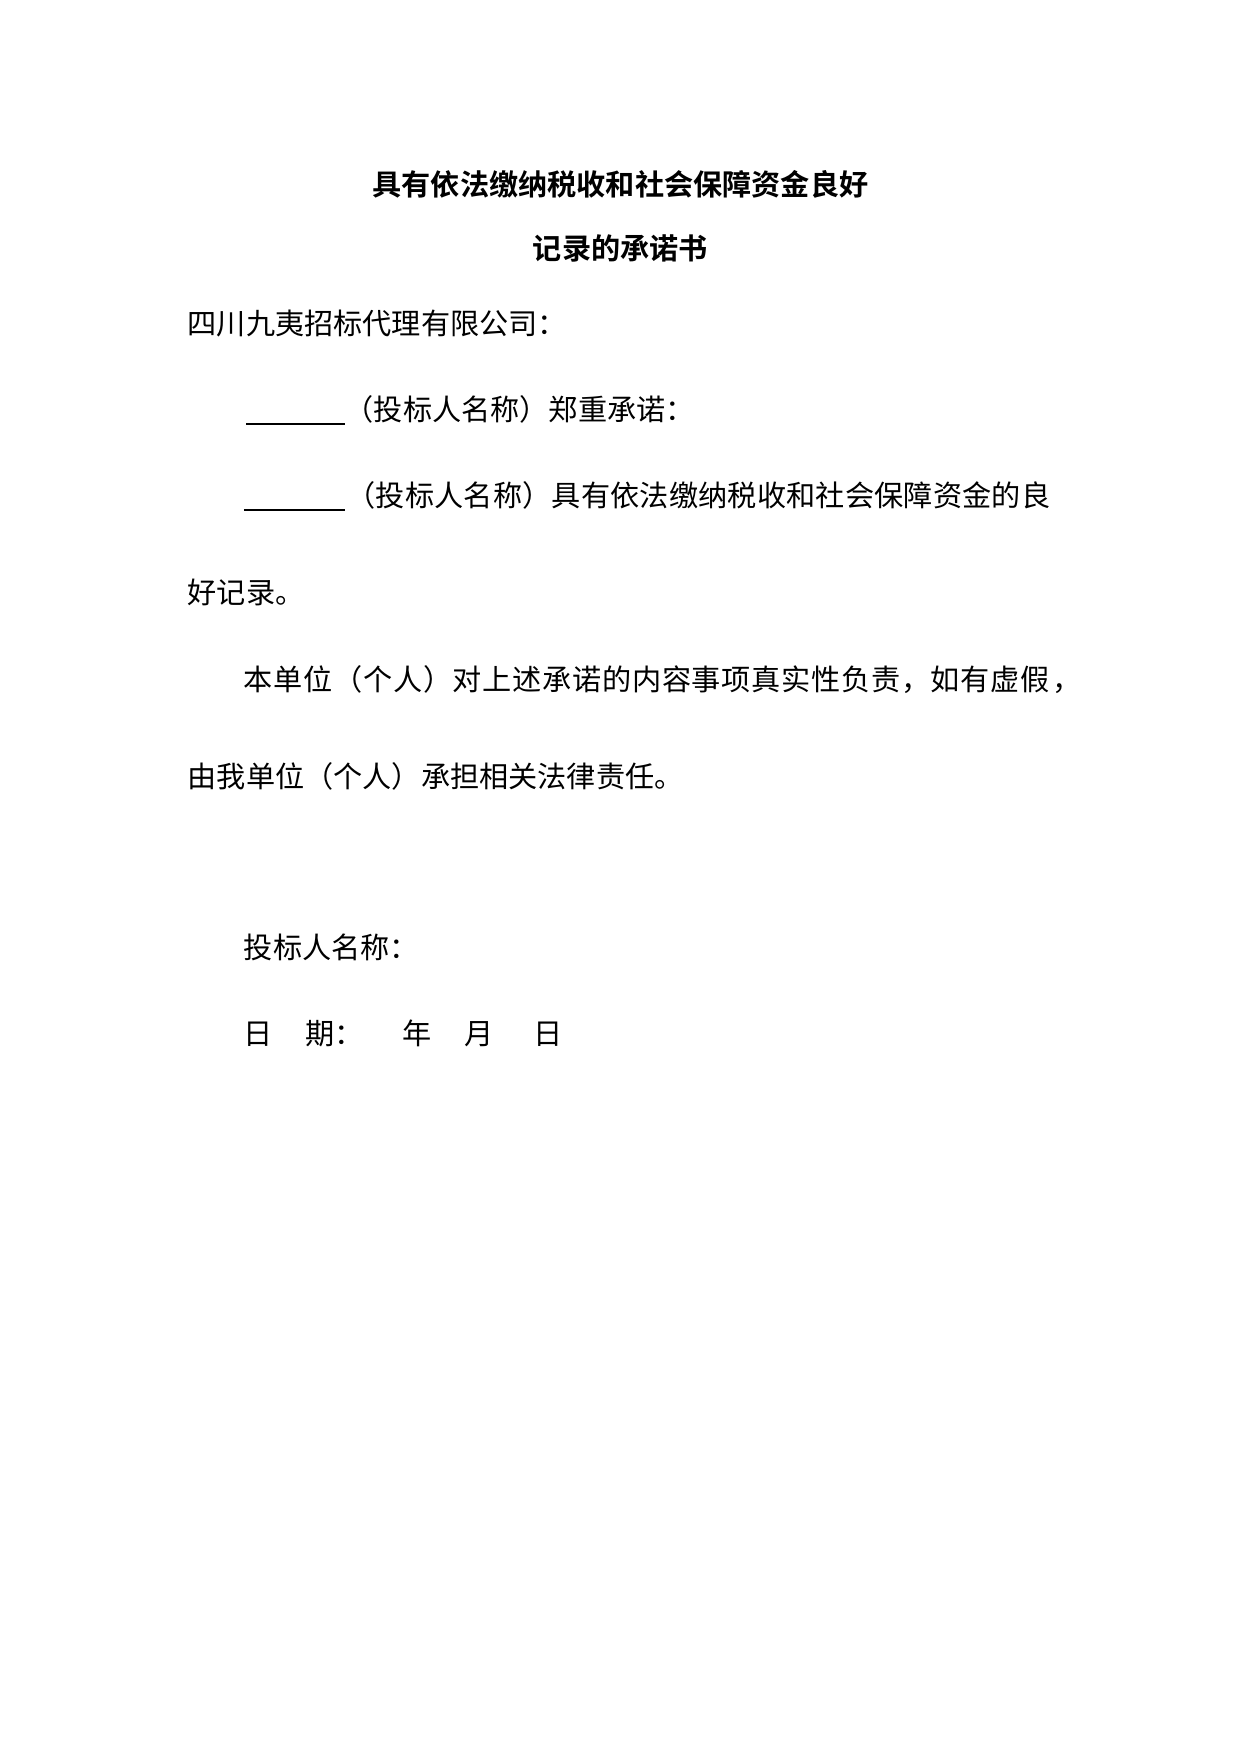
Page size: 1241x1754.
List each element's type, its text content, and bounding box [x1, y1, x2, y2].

text 具有依法缴纳税收和社会保障资金良好 [187, 162, 1053, 204]
text 投标人名称： [187, 913, 1053, 978]
text 本单位（个人）对上述承诺的内容事项真实性负责，如有虚假，由我单位（个人）承担相关法律责任。 [187, 645, 1053, 807]
text 记录的承诺书 [187, 225, 1053, 268]
text （投标人名称）具有依法缴纳税收和社会保障资金的良好记录。 [187, 461, 1053, 624]
text 日 期： 年 月 日 [187, 999, 1053, 1064]
text 四川九夷招标代理有限公司： [187, 289, 1053, 354]
text （投标人名称）郑重承诺： [187, 375, 1053, 440]
